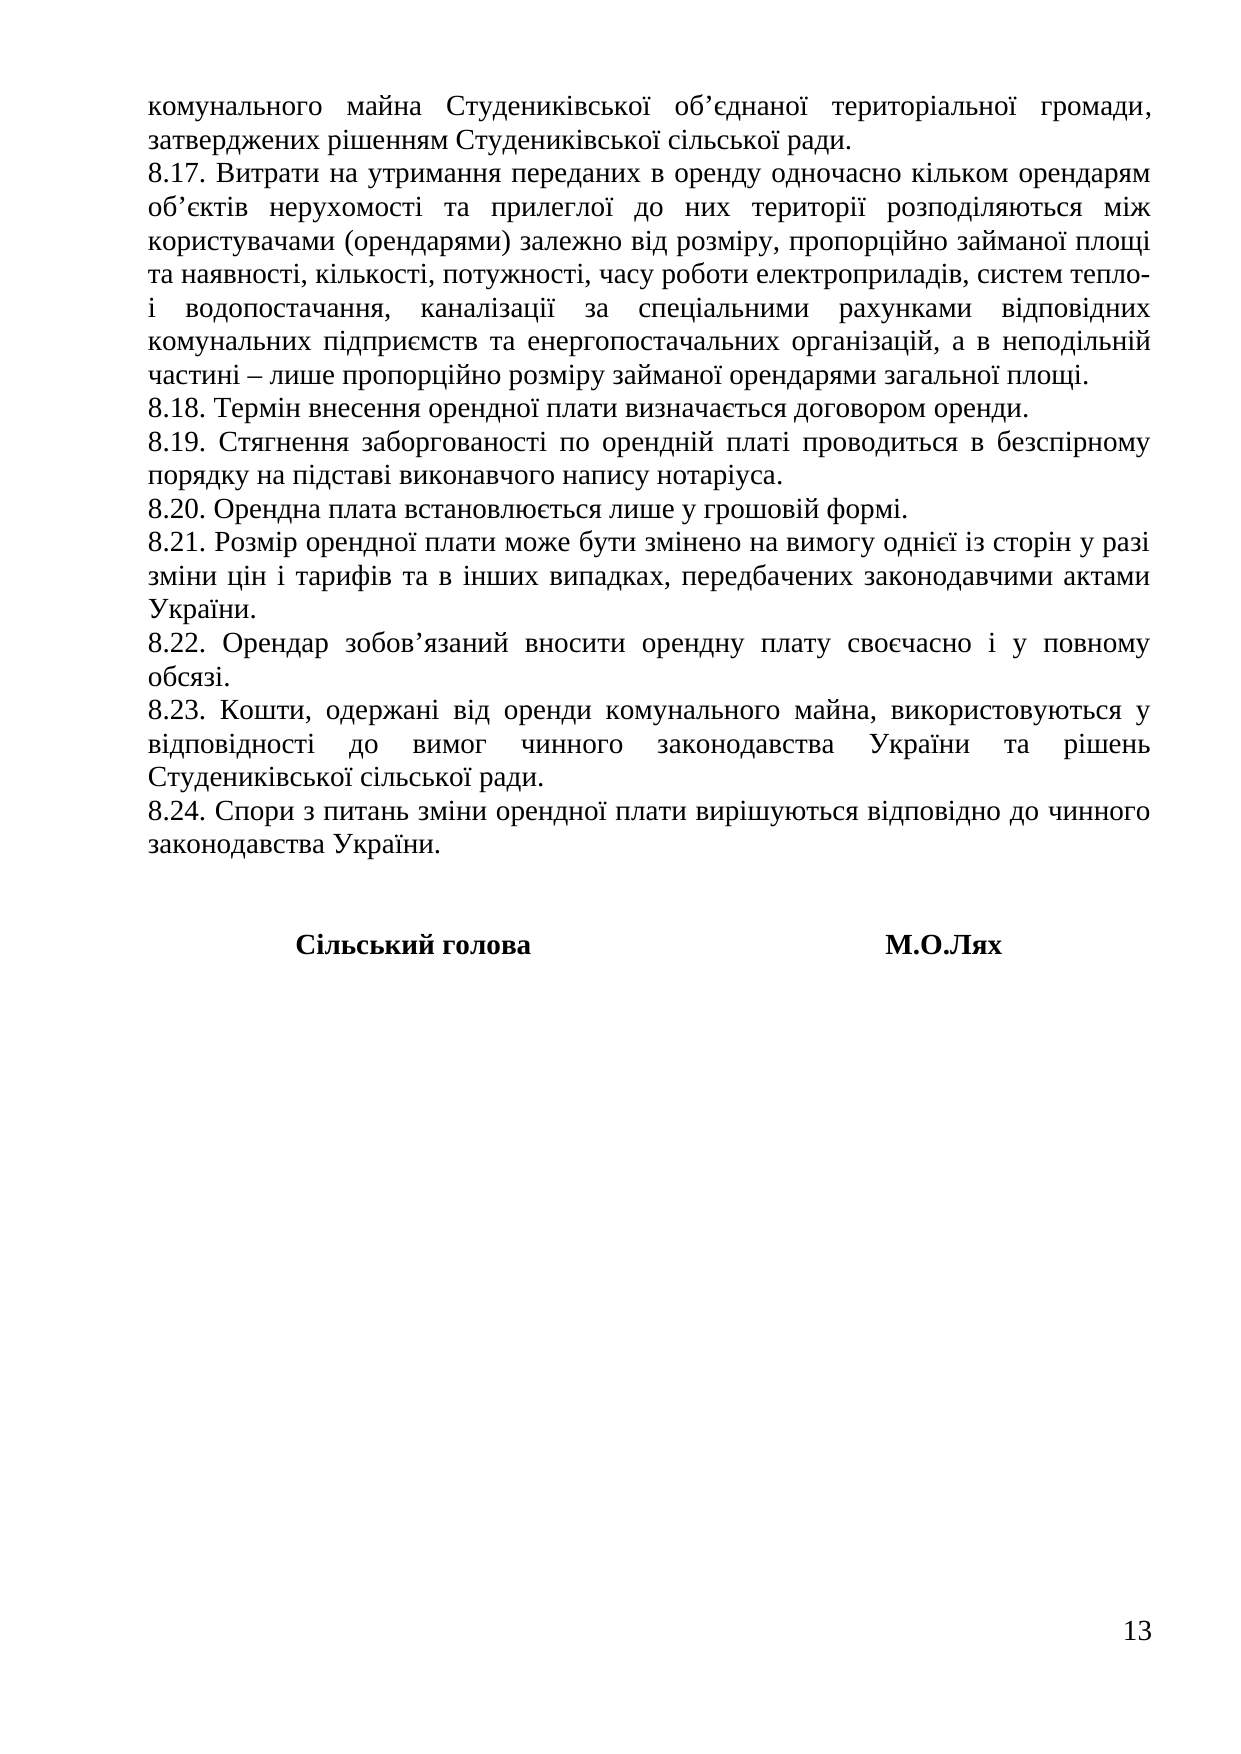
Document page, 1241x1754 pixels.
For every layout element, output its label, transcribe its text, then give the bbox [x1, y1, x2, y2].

text 8.19. Стягнення заборгованості по орендній платі проводиться в безспірному порядку на підставі виконавчого напису нотаріуса. [148, 424, 1152, 491]
text 8.17. Витрати на утримання переданих в оренду одночасно кільком орендарям об’єктів нерухомості та прилеглої до них території розподіляються між користувачами (орендарями) залежно від розміру, пропорційно займаної площі та наявності, кількості, потужності, часу роботи електроприладів, систем тепло- і водопостачання, каналізації за спеціальними рахунками відповідних комунальних підприємств та енергопостачальних організацій, а в неподільній частині – лише пропорційно розміру займаної орендарями загальної площі. [148, 156, 1152, 390]
text 8.18. Термін внесення орендної плати визначається договором оренди. [148, 390, 1152, 424]
text 8.21. Розмір орендної плати може бути змінено на вимогу однієї із сторін у разі зміни цін і тарифів та в інших випадках, передбачених законодавчими актами України. [148, 524, 1152, 625]
text 8.20. Орендна плата встановлюється лише у грошовій формі. [148, 491, 1152, 524]
text 8.22. Орендар зобов’язаний вносити орендну плату своєчасно і у повному обсязі. [148, 625, 1152, 692]
text 8.24. Спори з питань зміни орендної плати вирішуються відповідно до чинного законодавства України. [148, 793, 1152, 860]
text Сільський голова М.О.Лях [221, 927, 1152, 961]
text 8.23. Кошти, одержані від оренди комунального майна, використовуються у відповідності до вимог чинного законодавства України та рішень Студениківської сільської ради. [148, 692, 1152, 793]
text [148, 88, 1152, 156]
